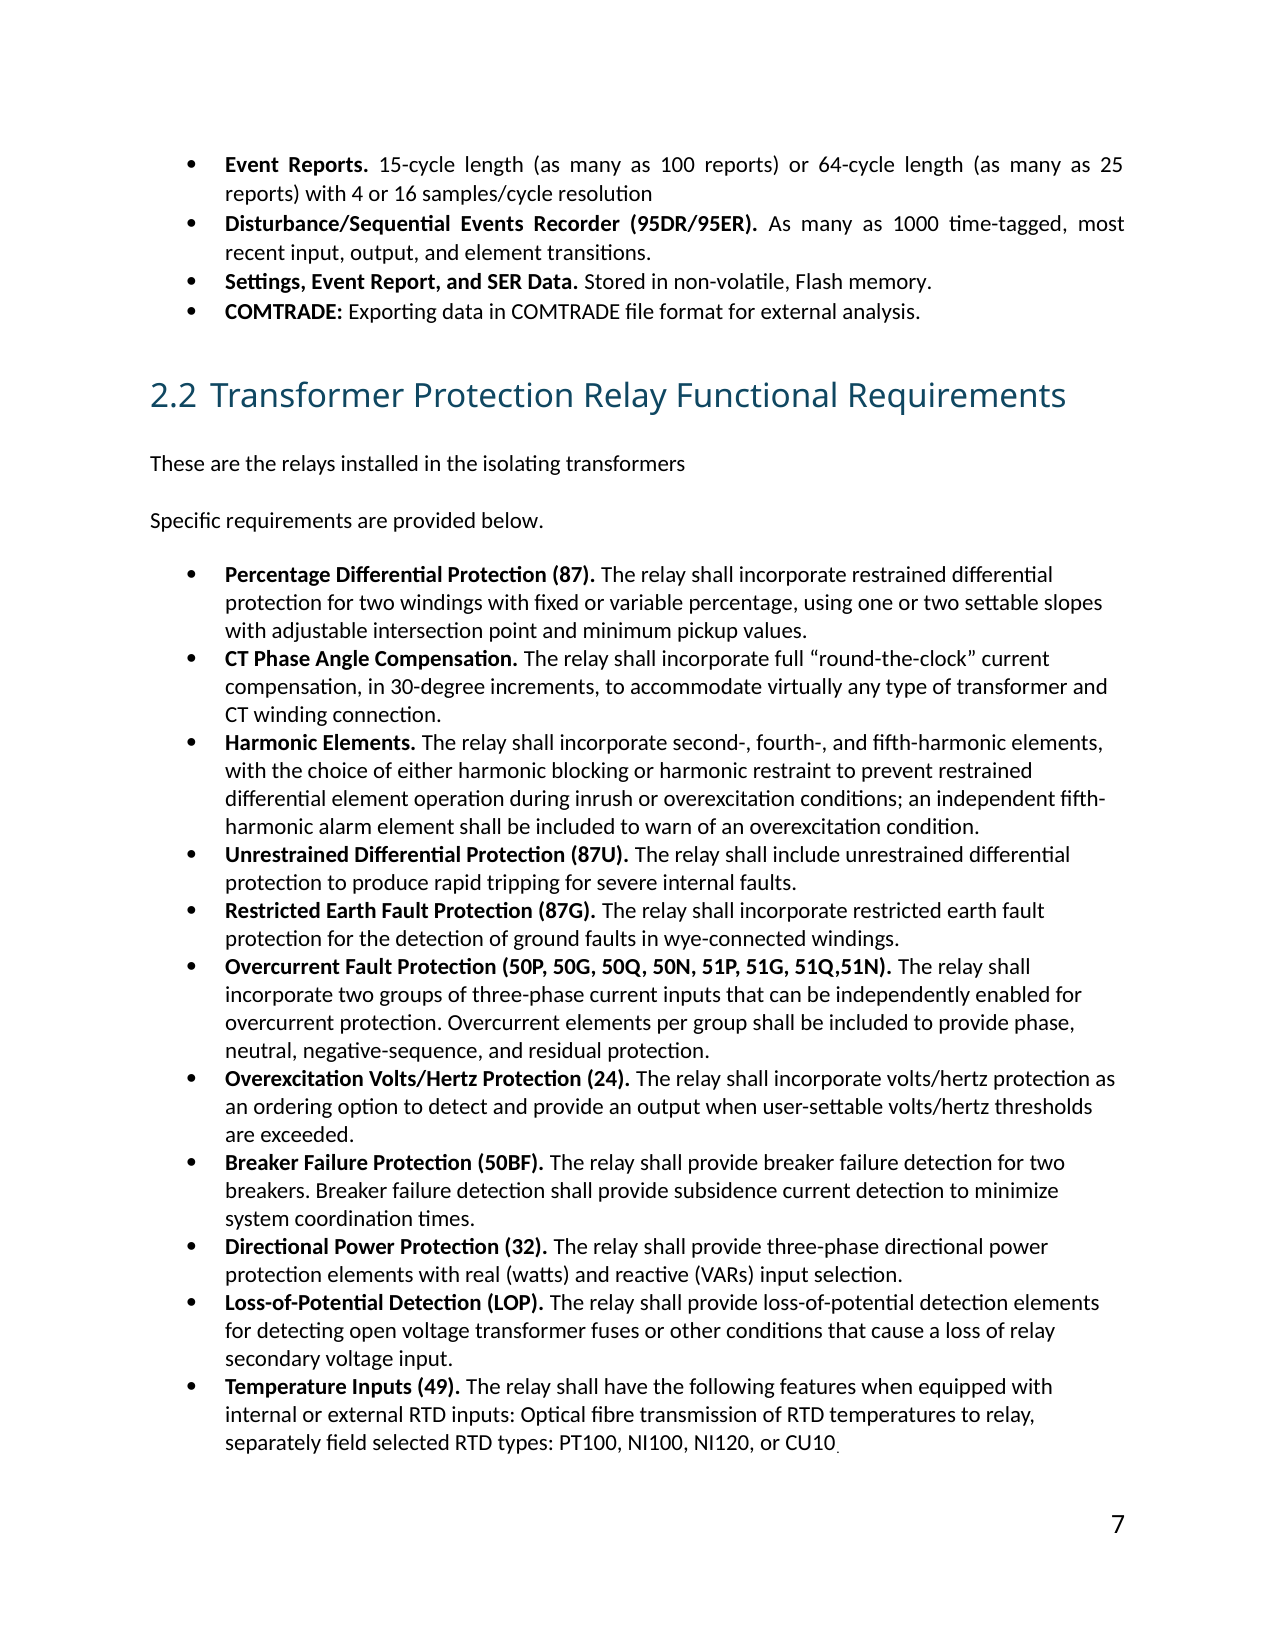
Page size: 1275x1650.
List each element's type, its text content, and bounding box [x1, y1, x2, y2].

list Event Reports. 15-cycle length (as many as 100 reports) or 64-cycle length (as many as 25 reports) with 4 or 16 samples/cycle resolution [187, 150, 1125, 207]
list Restricted Earth Fault Protection (87G). The relay shall incorporate restricted earth fault protection for the detection of ground faults in wye-connected windings. [187, 896, 1125, 952]
list COMTRADE: Exporting data in COMTRADE file format for external analysis. [187, 297, 1125, 325]
list Percentage Differential Protection (87). The relay shall incorporate restrained differential protection for two windings with fixed or variable percentage, using one or two settable slopes with adjustable intersection point and minimum pickup values. [187, 560, 1125, 644]
list Settings, Event Report, and SER Data. Stored in non-volatile, Flash memory. [187, 267, 1125, 296]
list CT Phase Angle Compensation. The relay shall incorporate full “round-the-clock” current compensation, in 30-degree increments, to accommodate virtually any type of transformer and CT winding connection. [187, 644, 1125, 728]
list Unrestrained Differential Protection (87U). The relay shall include unrestrained differential protection to produce rapid tripping for severe internal faults. [187, 840, 1125, 896]
list Overcurrent Fault Protection (50P, 50G, 50Q, 50N, 51P, 51G, 51Q,51N). The relay shall incorporate two groups of three-phase current inputs that can be independently enabled for overcurrent protection. Overcurrent elements per group shall be included to provide phase, neutral, negative-sequence, and residual protection. [187, 952, 1125, 1064]
text Specific requirements are provided below. [150, 507, 1125, 535]
text These are the relays installed in the isolating transformers [150, 449, 1125, 477]
list Overexcitation Volts/Hertz Protection (24). The relay shall incorporate volts/hertz protection as an ordering option to detect and provide an output when user-settable volts/hertz thresholds are exceeded. [187, 1064, 1125, 1148]
list Breaker Failure Protection (50BF). The relay shall provide breaker failure detection for two breakers. Breaker failure detection shall provide subsidence current detection to minimize system coordination times. [187, 1148, 1125, 1232]
list Temperature Inputs (49). The relay shall have the following features when equipped with internal or external RTD inputs: Optical fibre transmission of RTD temperatures to relay, separately field selected RTD types: PT100, NI100, NI120, or CU10. [187, 1372, 1125, 1456]
subtitle Transformer Protection Relay Functional Requirements [150, 372, 1125, 418]
list Directional Power Protection (32). The relay shall provide three-phase directional power protection elements with real (watts) and reactive (VARs) input selection. [187, 1232, 1125, 1288]
list Harmonic Elements. The relay shall incorporate second-, fourth-, and fifth-harmonic elements, with the choice of either harmonic blocking or harmonic restraint to prevent restrained differential element operation during inrush or overexcitation conditions; an independent fifth-harmonic alarm element shall be included to warn of an overexcitation condition. [187, 728, 1125, 840]
list Disturbance/Sequential Events Recorder (95DR/95ER). As many as 1000 time-tagged, most recent input, output, and element transitions. [187, 209, 1125, 266]
list Loss-of-Potential Detection (LOP). The relay shall provide loss-of-potential detection elements for detecting open voltage transformer fuses or other conditions that cause a loss of relay secondary voltage input. [187, 1288, 1125, 1372]
